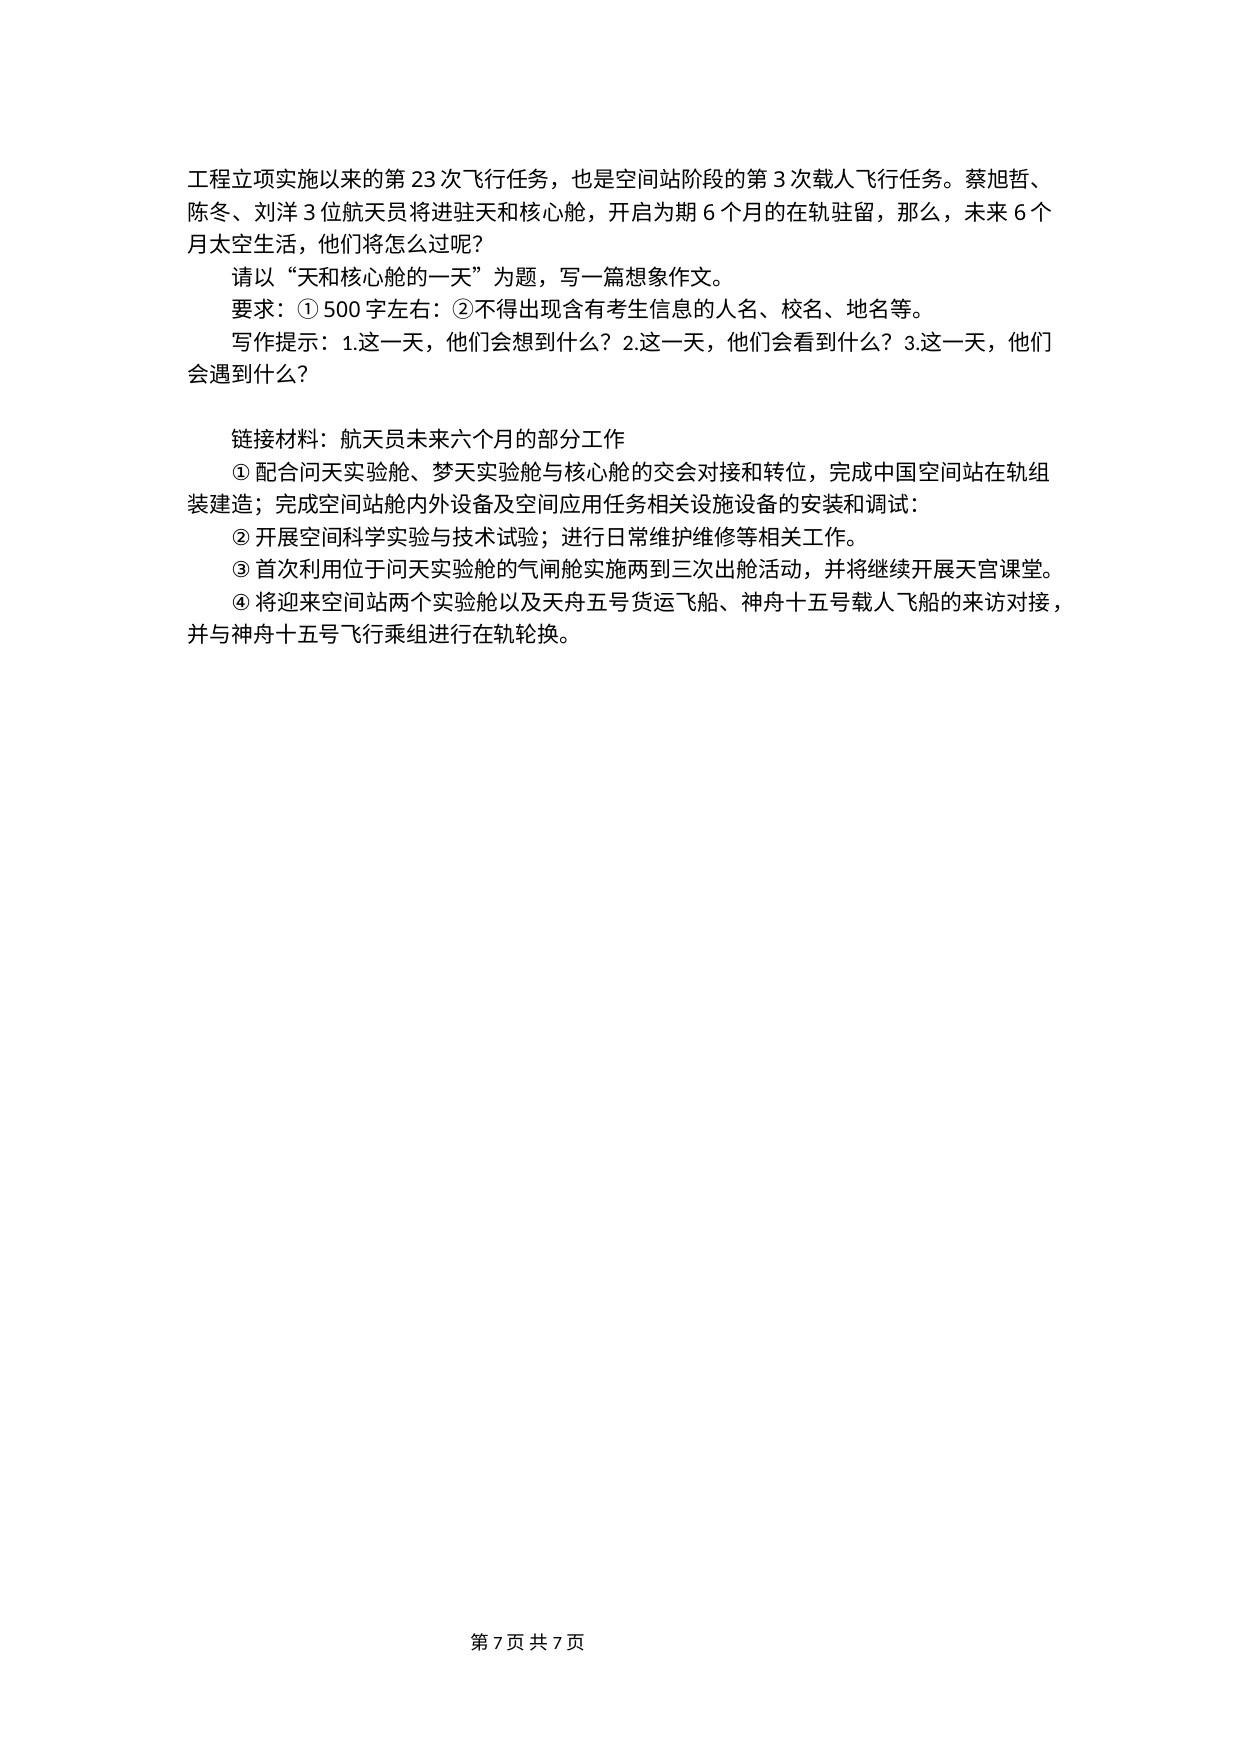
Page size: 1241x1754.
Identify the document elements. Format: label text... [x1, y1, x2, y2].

text ①配合问天实验舱、梦天实验舱与核心舱的交会对接和转位，完成中国空间站在轨组装建造；完成空间站舱内外设备及空间应用任务相关设施设备的安装和调试： [187, 454, 1053, 519]
text 写作提示：1.这一天，他们会想到什么？2.这一天，他们会看到什么？3.这一天，他们会遇到什么？ [187, 324, 1053, 389]
text ②开展空间科学实验与技术试验；进行日常维护维修等相关工作。 [187, 519, 1053, 552]
text ③首次利用位于问天实验舱的气闸舱实施两到三次出舱活动，并将继续开展天宫课堂。 [187, 552, 1053, 584]
text 要求：①500字左右：②不得出现含有考生信息的人名、校名、地名等。 [187, 292, 1053, 324]
text 链接材料：航天员未来六个月的部分工作 [187, 422, 1053, 454]
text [187, 162, 1053, 259]
text ④将迎来空间站两个实验舱以及天舟五号货运飞船、神舟十五号载人飞船的来访对接，并与神舟十五号飞行乘组进行在轨轮换。 [187, 584, 1053, 649]
text 请以“天和核心舱的一天”为题，写一篇想象作文。 [187, 259, 1053, 292]
